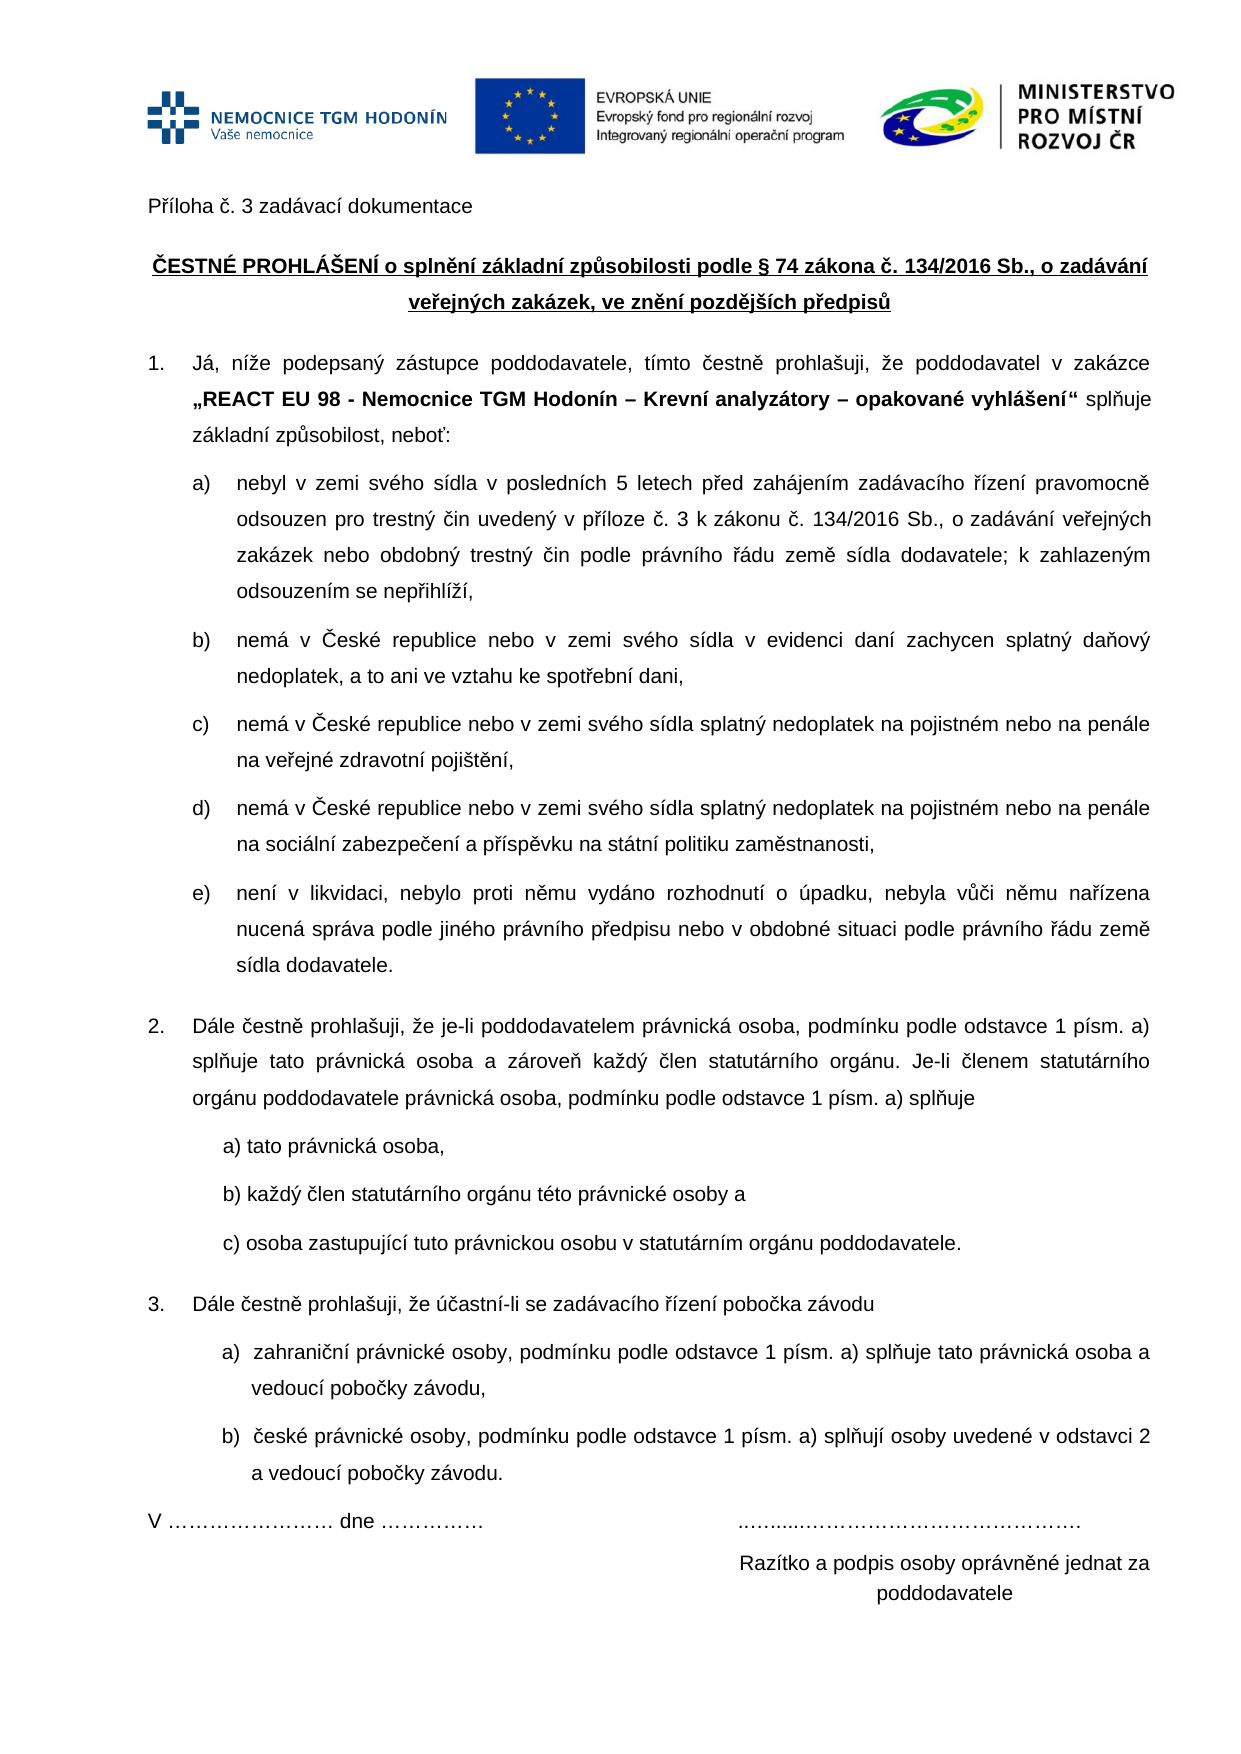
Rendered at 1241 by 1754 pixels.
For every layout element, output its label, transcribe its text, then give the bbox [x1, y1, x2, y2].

picture [147, 73, 447, 163]
list Já, níže podepsaný zástupce poddodavatele, tímto čestně prohlašuji, že poddodavatel v zakázce „REACT EU 98 - Nemocnice TGM Hodonín – Krevní analyzátory – opakované vyhlášení“ splňuje základní způsobilost, neboť: [148, 351, 1152, 447]
list není v likvidaci, nebylo proti němu vydáno rozhodnutí o úpadku, nebyla vůči němu nařízena nucená správa podle jiného právního předpisu nebo v obdobné situaci podle právního řádu země sídla dodavatele. [192, 881, 1152, 976]
list nemá v České republice nebo v zemi svého sídla v evidenci daní zachycen splatný daňový nedoplatek, a to ani ve vztahu ke spotřební dani, [192, 627, 1152, 687]
list nemá v České republice nebo v zemi svého sídla splatný nedoplatek na pojistném nebo na penále na sociální zabezpečení a příspěvku na státní politiku zaměstnanosti, [192, 796, 1152, 856]
text V …………………… dne …………… ..…......…………………………………. [148, 1509, 1152, 1533]
text b) české právnické osoby, podmínku podle odstavce 1 písm. a) splňují osoby uvedené v odstavci 2 a vedoucí pobočky závodu. [222, 1424, 1152, 1484]
picture [458, 67, 1192, 171]
text a) zahraniční právnické osoby, podmínku podle odstavce 1 písm. a) splňuje tato právnická osoba a vedoucí pobočky závodu, [222, 1340, 1152, 1400]
text Razítko a podpis osoby oprávněné jednat za poddodavatele [738, 1551, 1152, 1605]
text a) tato právnická osoba, [223, 1134, 1152, 1158]
text c) osoba zastupující tuto právnickou osobu v statutárním orgánu poddodavatele. [223, 1231, 1152, 1254]
list nemá v České republice nebo v zemi svého sídla splatný nedoplatek na pojistném nebo na penále na veřejné zdravotní pojištění, [192, 712, 1152, 772]
text b) každý člen statutárního orgánu této právnické osoby a [223, 1182, 1152, 1206]
list nebyl v zemi svého sídla v posledních 5 letech před zahájením zadávacího řízení pravomocně odsouzen pro trestný čin uvedený v příloze č. 3 k zákonu č. 134/2016 Sb., o zadávání veřejných zakázek nebo obdobný trestný čin podle právního řádu země sídla dodavatele; k zahlazeným odsouzením se nepřihlíží, [192, 471, 1152, 603]
text ČESTNÉ PROHLÁŠENÍ o splnění základní způsobilosti podle § 74 zákona č. 134/2016 Sb., o zadávání veřejných zakázek, ve znění pozdějších předpisů [148, 254, 1152, 314]
list Dále čestně prohlašuji, že je-li poddodavatelem právnická osoba, podmínku podle odstavce 1 písm. a) splňuje tato právnická osoba a zároveň každý člen statutárního orgánu. Je-li členem statutárního orgánu poddodavatele právnická osoba, podmínku podle odstavce 1 písm. a) splňuje [148, 1013, 1152, 1109]
list Dále čestně prohlašuji, že účastní-li se zadávacího řízení pobočka závodu [148, 1292, 1152, 1316]
